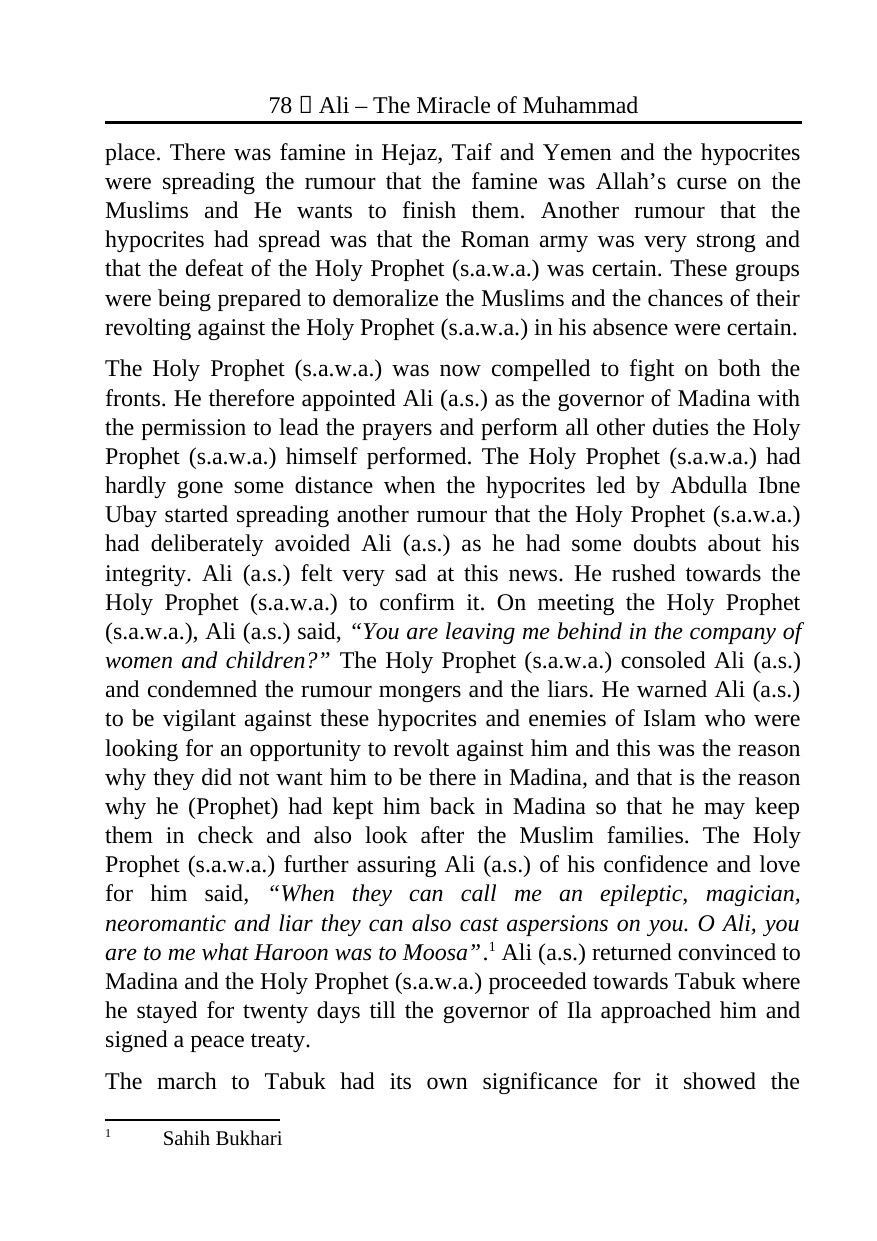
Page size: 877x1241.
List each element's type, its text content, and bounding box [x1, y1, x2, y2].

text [105, 137, 802, 341]
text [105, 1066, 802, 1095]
text The Holy Prophet (s.a.w.a.) was now compelled to fight on both the fronts. He therefore appointed Ali (a.s.) as the governor of Madina with the permission to lead the prayers and perform all other duties the Holy Prophet (s.a.w.a.) himself performed. The Holy Prophet (s.a.w.a.) had hardly gone some distance when the hypocrites led by Abdulla Ibne Ubay started spreading another rumour that the Holy Prophet (s.a.w.a.) had deliberately avoided Ali (a.s.) as he had some doubts about his integrity. Ali (a.s.) felt very sad at this news. He rushed towards the Holy Prophet (s.a.w.a.) to confirm it. On meeting the Holy Prophet (s.a.w.a.), Ali (a.s.) said, “You are leaving me behind in the company of women and children?” The Holy Prophet (s.a.w.a.) consoled Ali (a.s.) and condemned the rumour mongers and the liars. He warned Ali (a.s.) to be vigilant against these hypocrites and enemies of Islam who were looking for an opportunity to revolt against him and this was the reason why they did not want him to be there in Madina, and that is the reason why he (Prophet) had kept him back in Madina so that he may keep them in check and also look after the Muslim families. The Holy Prophet (s.a.w.a.) further assuring Ali (a.s.) of his confidence and love for him said, “When they can call me an epileptic, magician, neoromantic and liar they can also cast aspersions on you. O Ali, you are to me what Haroon was to Moosa”. Ali (a.s.) returned convinced to Madina and the Holy Prophet (s.a.w.a.) proceeded towards Tabuk where he stayed for twenty days till the governor of Ila approached him and signed a peace treaty. [105, 353, 802, 1053]
